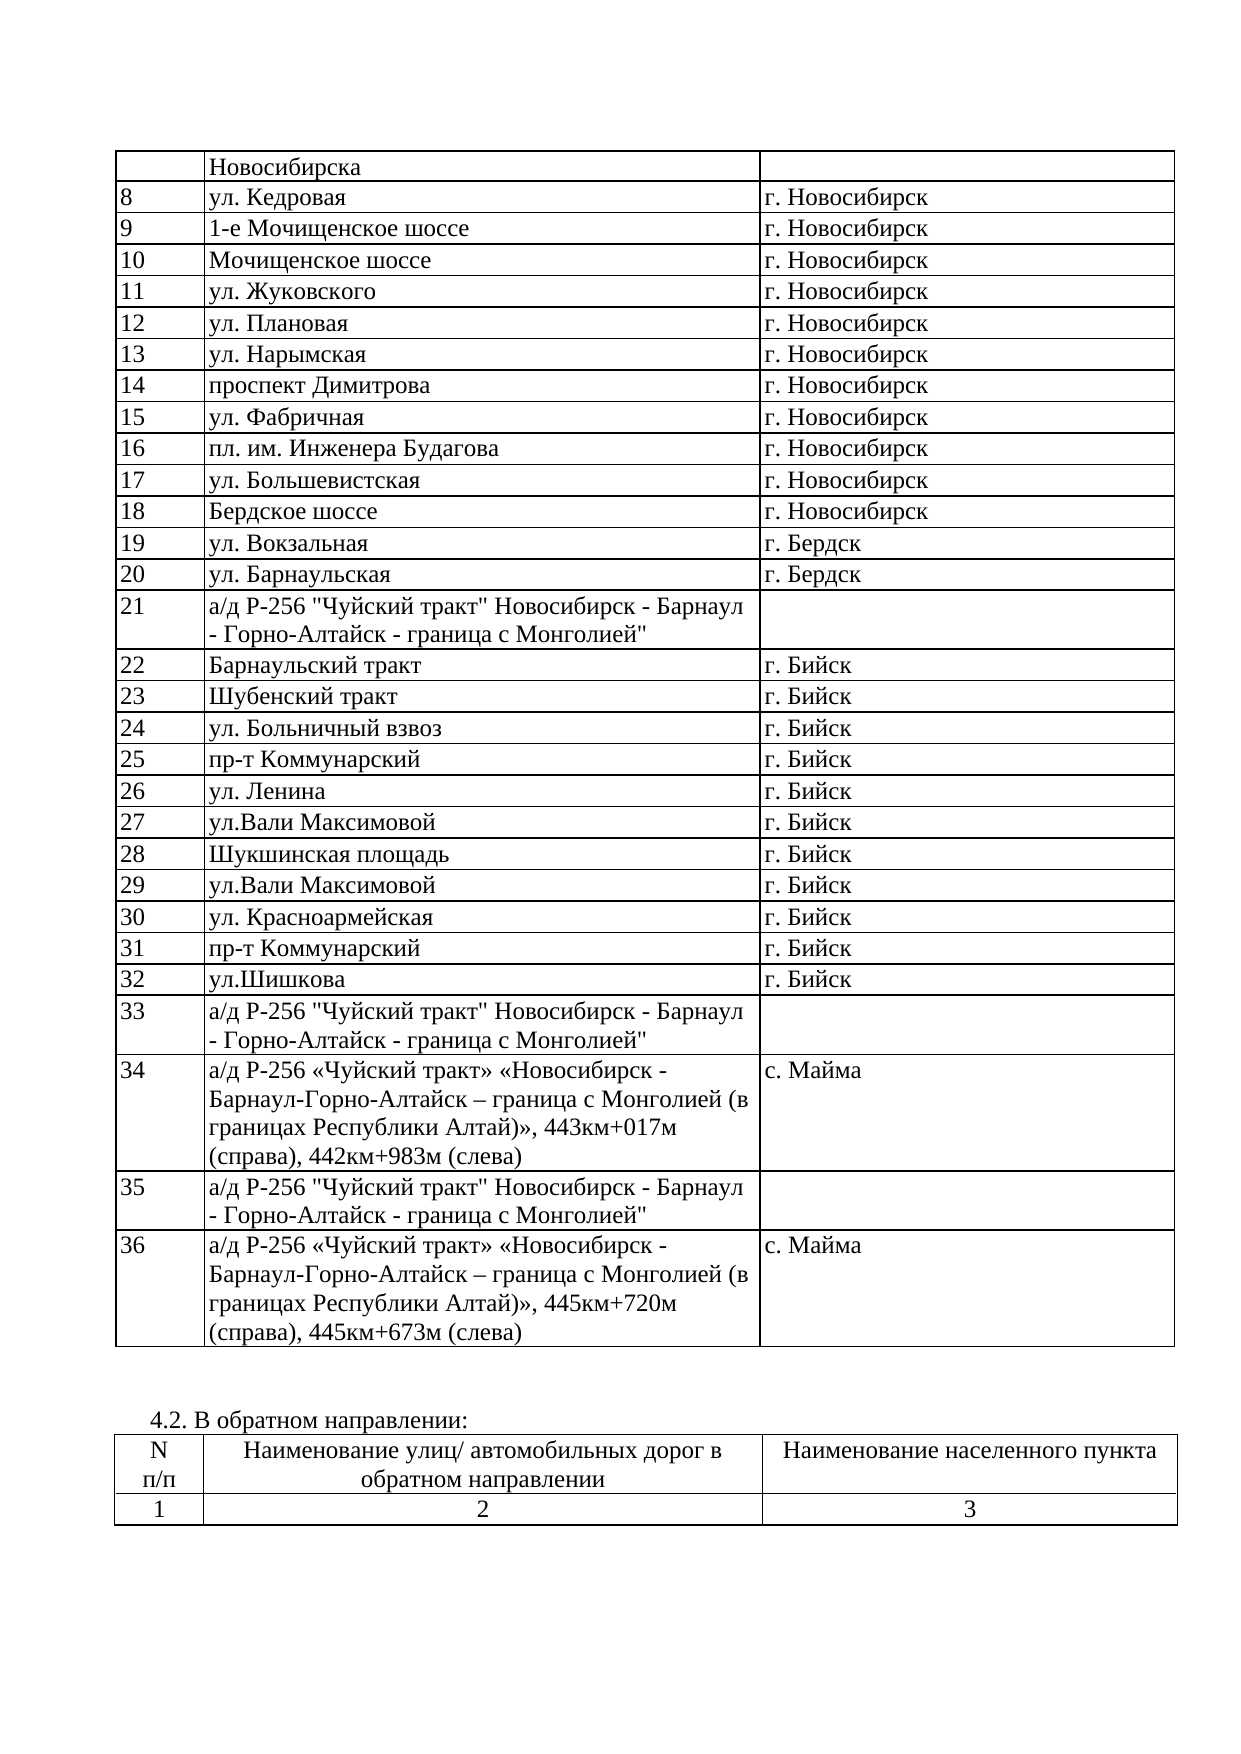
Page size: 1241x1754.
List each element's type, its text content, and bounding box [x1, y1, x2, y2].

table_cell ул.Шишкова [205, 965, 759, 994]
table_cell 10 [117, 245, 204, 275]
table_cell пр-т Коммунарский [205, 744, 759, 774]
table_cell 30 [117, 902, 204, 931]
table_cell г. Новосибирск [761, 402, 1174, 432]
table_cell 18 [117, 497, 204, 526]
text 4.2. В обратном направлении: [150, 1405, 1090, 1433]
table_cell пр-т Коммунарский [205, 933, 759, 963]
table_cell г. Новосибирск [761, 276, 1174, 306]
table_cell г. Бийск [761, 839, 1174, 868]
table_cell 11 [117, 276, 204, 306]
table_cell 35 [117, 1172, 204, 1229]
table_cell ул. Вокзальная [205, 528, 759, 558]
table_cell ул. Ленина [205, 776, 759, 806]
table_cell г. Бийск [761, 650, 1174, 680]
table_cell ул. Фабричная [205, 402, 759, 432]
table_cell [761, 996, 1174, 1053]
table_cell г. Бийск [761, 776, 1174, 806]
table_cell [761, 152, 1174, 180]
table_header Наименование населенного пункта [763, 1435, 1177, 1492]
table_cell 8 [117, 182, 204, 212]
table_cell 32 [117, 965, 204, 994]
table_cell 25 [117, 744, 204, 774]
table_cell пл. им. Инженера Будагова [205, 434, 759, 463]
table_cell ул. Большевистская [205, 465, 759, 495]
table_cell 15 [117, 402, 204, 432]
table_cell 1 [115, 1494, 203, 1524]
table_cell 17 [117, 465, 204, 495]
table_cell а/д Р-256 "Чуйский тракт" Новосибирск - Барнаул - Горно-Алтайск - граница с Монголией" [205, 996, 759, 1053]
table_cell 1-е Мочищенское шоссе [205, 213, 759, 243]
table_cell ул. Барнаульская [205, 560, 759, 589]
table_cell 29 [117, 870, 204, 900]
table_header N п/п [115, 1435, 203, 1492]
table_cell Шубенский тракт [205, 681, 759, 711]
table_cell ул. Плановая [205, 308, 759, 338]
table_cell Бердское шоссе [205, 497, 759, 526]
table_cell 33 [117, 996, 204, 1053]
table_cell ул.Вали Максимовой [205, 870, 759, 900]
table_cell 13 [117, 339, 204, 369]
table_cell 34 [117, 1055, 204, 1170]
table_cell г. Новосибирск [761, 308, 1174, 338]
table_cell [761, 591, 1174, 648]
table_cell 22 [117, 650, 204, 680]
table_cell а/д Р-256 "Чуйский тракт" Новосибирск - Барнаул - Горно-Алтайск - граница с Монголией" [205, 591, 759, 648]
table_cell 31 [117, 933, 204, 963]
table_cell Мочищенское шоссе [205, 245, 759, 275]
table_cell ул. Жуковского [205, 276, 759, 306]
table_cell [761, 1172, 1174, 1229]
table_cell г. Новосибирск [761, 434, 1174, 463]
table_cell г. Новосибирск [761, 465, 1174, 495]
table_cell а/д Р-256 «Чуйский тракт» «Новосибирск - Барнаул-Горно-Алтайск – граница с Монголией (в границах Республики Алтай)», 443км+017м (справа), 442км+983м (слева) [205, 1055, 759, 1170]
table_cell г. Бийск [761, 933, 1174, 963]
table_cell 26 [117, 776, 204, 806]
table_cell ул. Кедровая [205, 182, 759, 212]
table_cell Барнаульский тракт [205, 650, 759, 680]
table_cell Шукшинская площадь [205, 839, 759, 868]
table_cell г. Бийск [761, 870, 1174, 900]
table_cell 27 [117, 807, 204, 837]
table_cell 16 [117, 434, 204, 463]
table_cell 12 [117, 308, 204, 338]
table_cell 28 [117, 839, 204, 868]
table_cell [205, 152, 759, 180]
table_cell 3 [763, 1493, 1177, 1524]
table_cell проспект Димитрова [205, 371, 759, 401]
table_cell г. Новосибирск [761, 339, 1174, 369]
table_cell 7 [117, 152, 204, 180]
table_header Наименование улиц/ автомобильных дорог в обратном направлении [204, 1435, 762, 1492]
table_cell г. Бийск [761, 965, 1174, 994]
table_cell г. Бийск [761, 713, 1174, 743]
table_cell г. Бердск [761, 528, 1174, 558]
table_cell г. Новосибирск [761, 213, 1174, 243]
table_cell ул. Красноармейская [205, 902, 759, 931]
table_cell 14 [117, 371, 204, 401]
table_cell г. Новосибирск [761, 371, 1174, 401]
table_cell ул. Больничный взвоз [205, 713, 759, 743]
table_cell а/д Р-256 "Чуйский тракт" Новосибирск - Барнаул - Горно-Алтайск - граница с Монголией" [205, 1172, 759, 1229]
table_cell 24 [117, 713, 204, 743]
table_cell г. Новосибирск [761, 497, 1174, 526]
table_cell ул. Нарымская [205, 339, 759, 369]
table_cell г. Новосибирск [761, 245, 1174, 275]
table_cell ул.Вали Максимовой [205, 807, 759, 837]
table_cell 20 [117, 560, 204, 589]
table_cell 2 [204, 1494, 762, 1524]
table_cell 23 [117, 681, 204, 711]
table_cell 9 [117, 213, 204, 243]
table_cell 21 [117, 591, 204, 648]
table_cell 19 [117, 528, 204, 558]
table_cell с. Майма [761, 1231, 1174, 1346]
table_cell г. Бийск [761, 681, 1174, 711]
table_cell г. Бийск [761, 744, 1174, 774]
table_cell г. Новосибирск [761, 182, 1174, 212]
table_cell г. Бийск [761, 902, 1174, 931]
table_cell г. Бийск [761, 807, 1174, 837]
table_cell 36 [117, 1231, 204, 1346]
table_cell с. Майма [761, 1055, 1174, 1170]
table_cell а/д Р-256 «Чуйский тракт» «Новосибирск - Барнаул-Горно-Алтайск – граница с Монголией (в границах Республики Алтай)», 445км+720м (справа), 445км+673м (слева) [205, 1231, 759, 1346]
table_cell г. Бердск [761, 560, 1174, 589]
